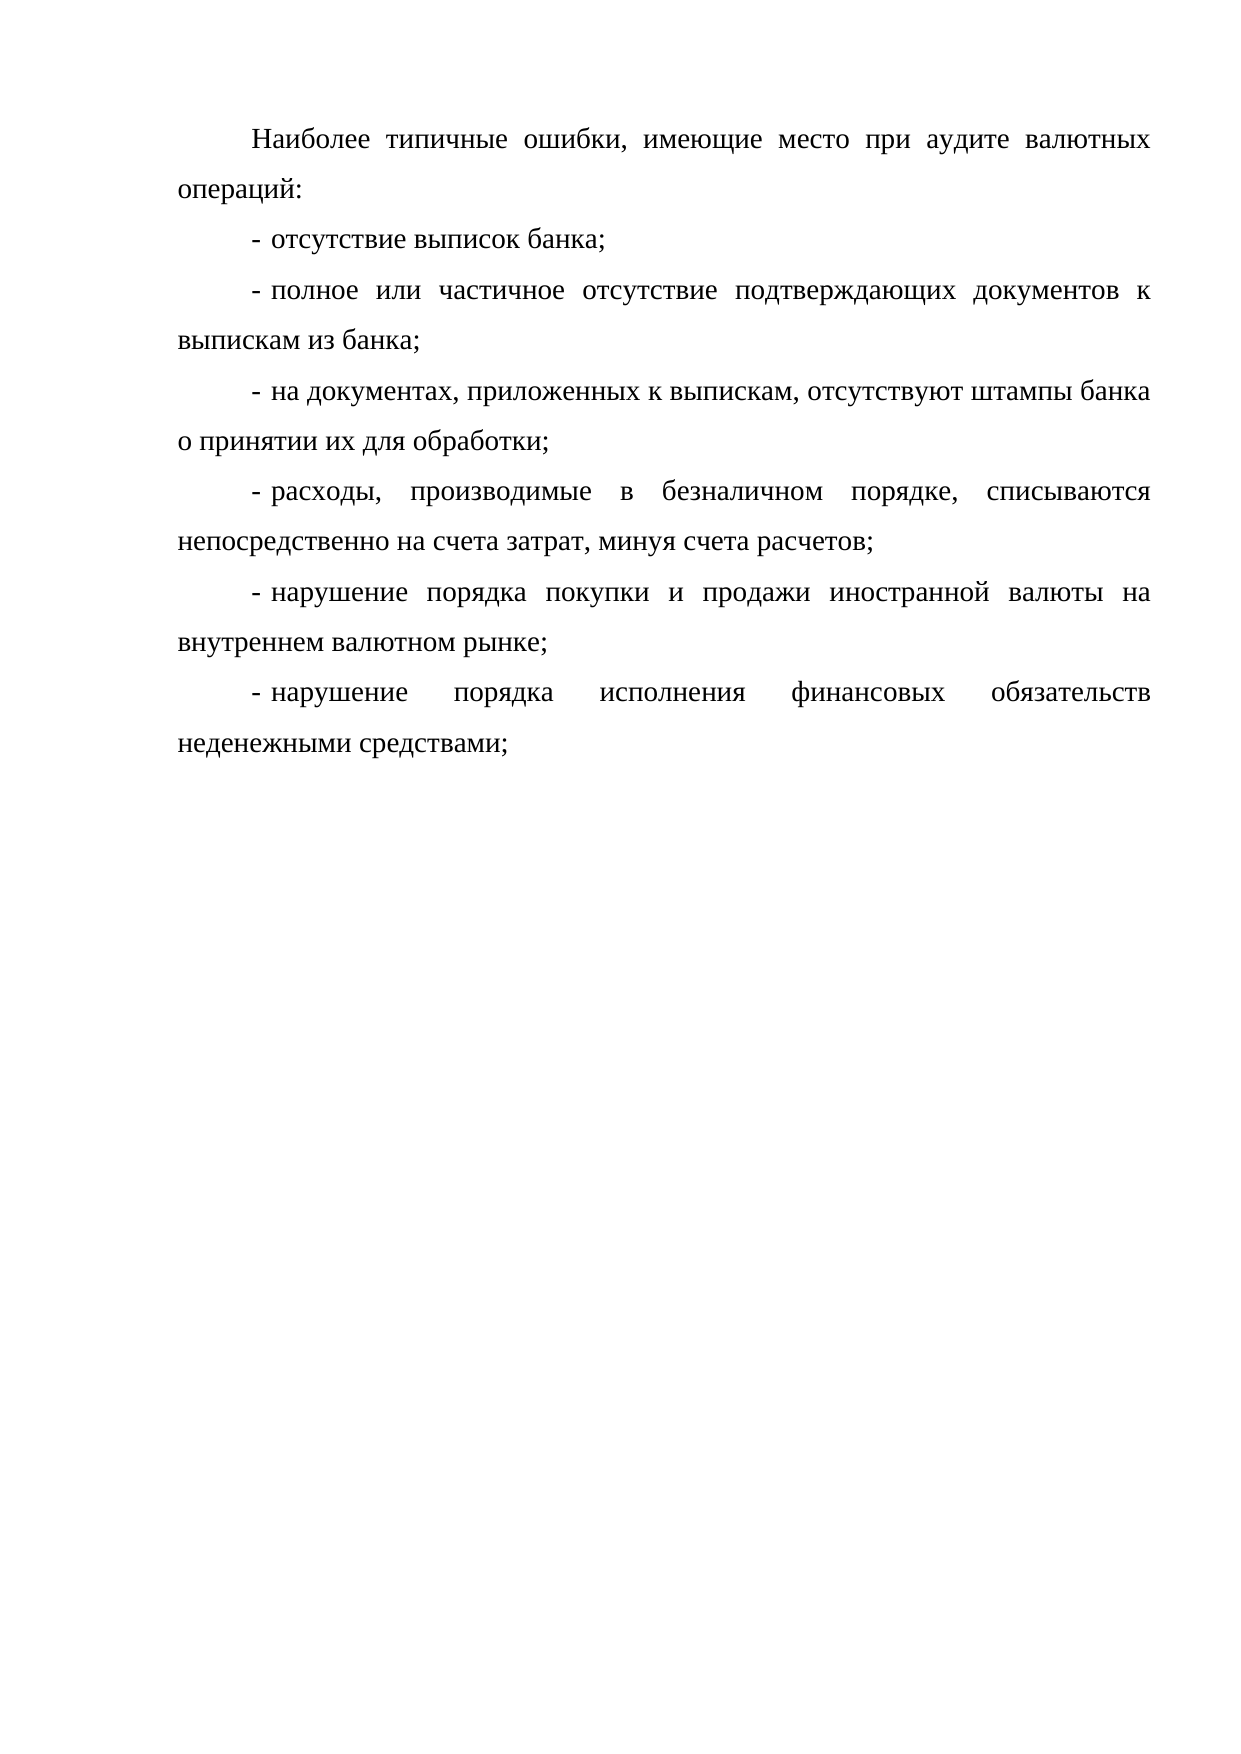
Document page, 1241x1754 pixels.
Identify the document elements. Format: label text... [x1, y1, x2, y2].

text Наиболее типичные ошибки, имеющие место при аудите валютных операций: [177, 121, 1152, 205]
list на документах, приложенных к выпискам, отсутствуют штампы банка о принятии их для обработки; [177, 373, 1152, 456]
list отсутствие выписок банка; [177, 222, 1152, 255]
list нарушение порядка исполнения финансовых обязательств неденежными средствами; [177, 674, 1152, 758]
list полное или частичное отсутствие подтверждающих документов к выпискам из банка; [177, 272, 1152, 356]
list расходы, производимые в безналичном порядке, списываются непосредственно на счета затрат, минуя счета расчетов; [177, 473, 1152, 557]
list нарушение порядка покупки и продажи иностранной валюты на внутреннем валютном рынке; [177, 574, 1152, 658]
